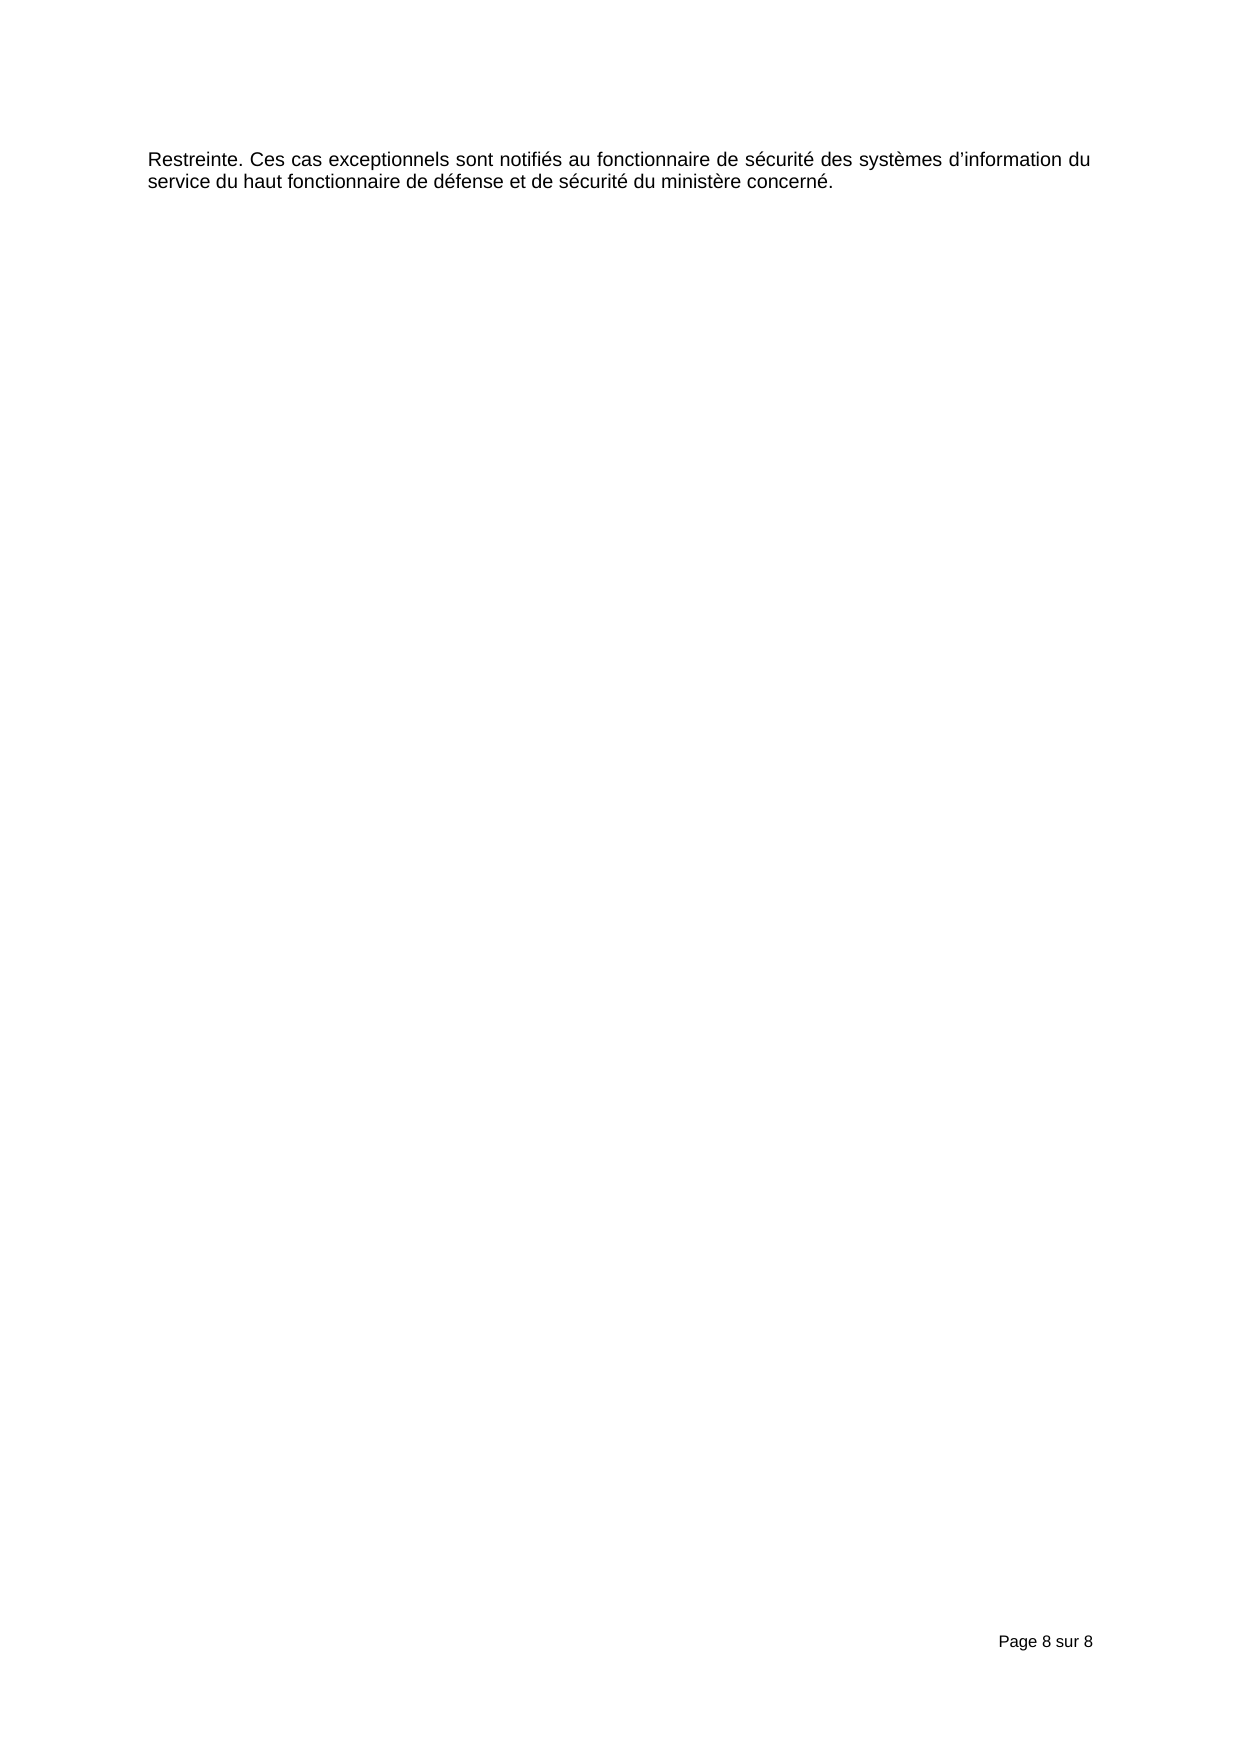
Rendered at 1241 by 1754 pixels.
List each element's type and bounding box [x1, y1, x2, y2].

text [148, 148, 1093, 193]
